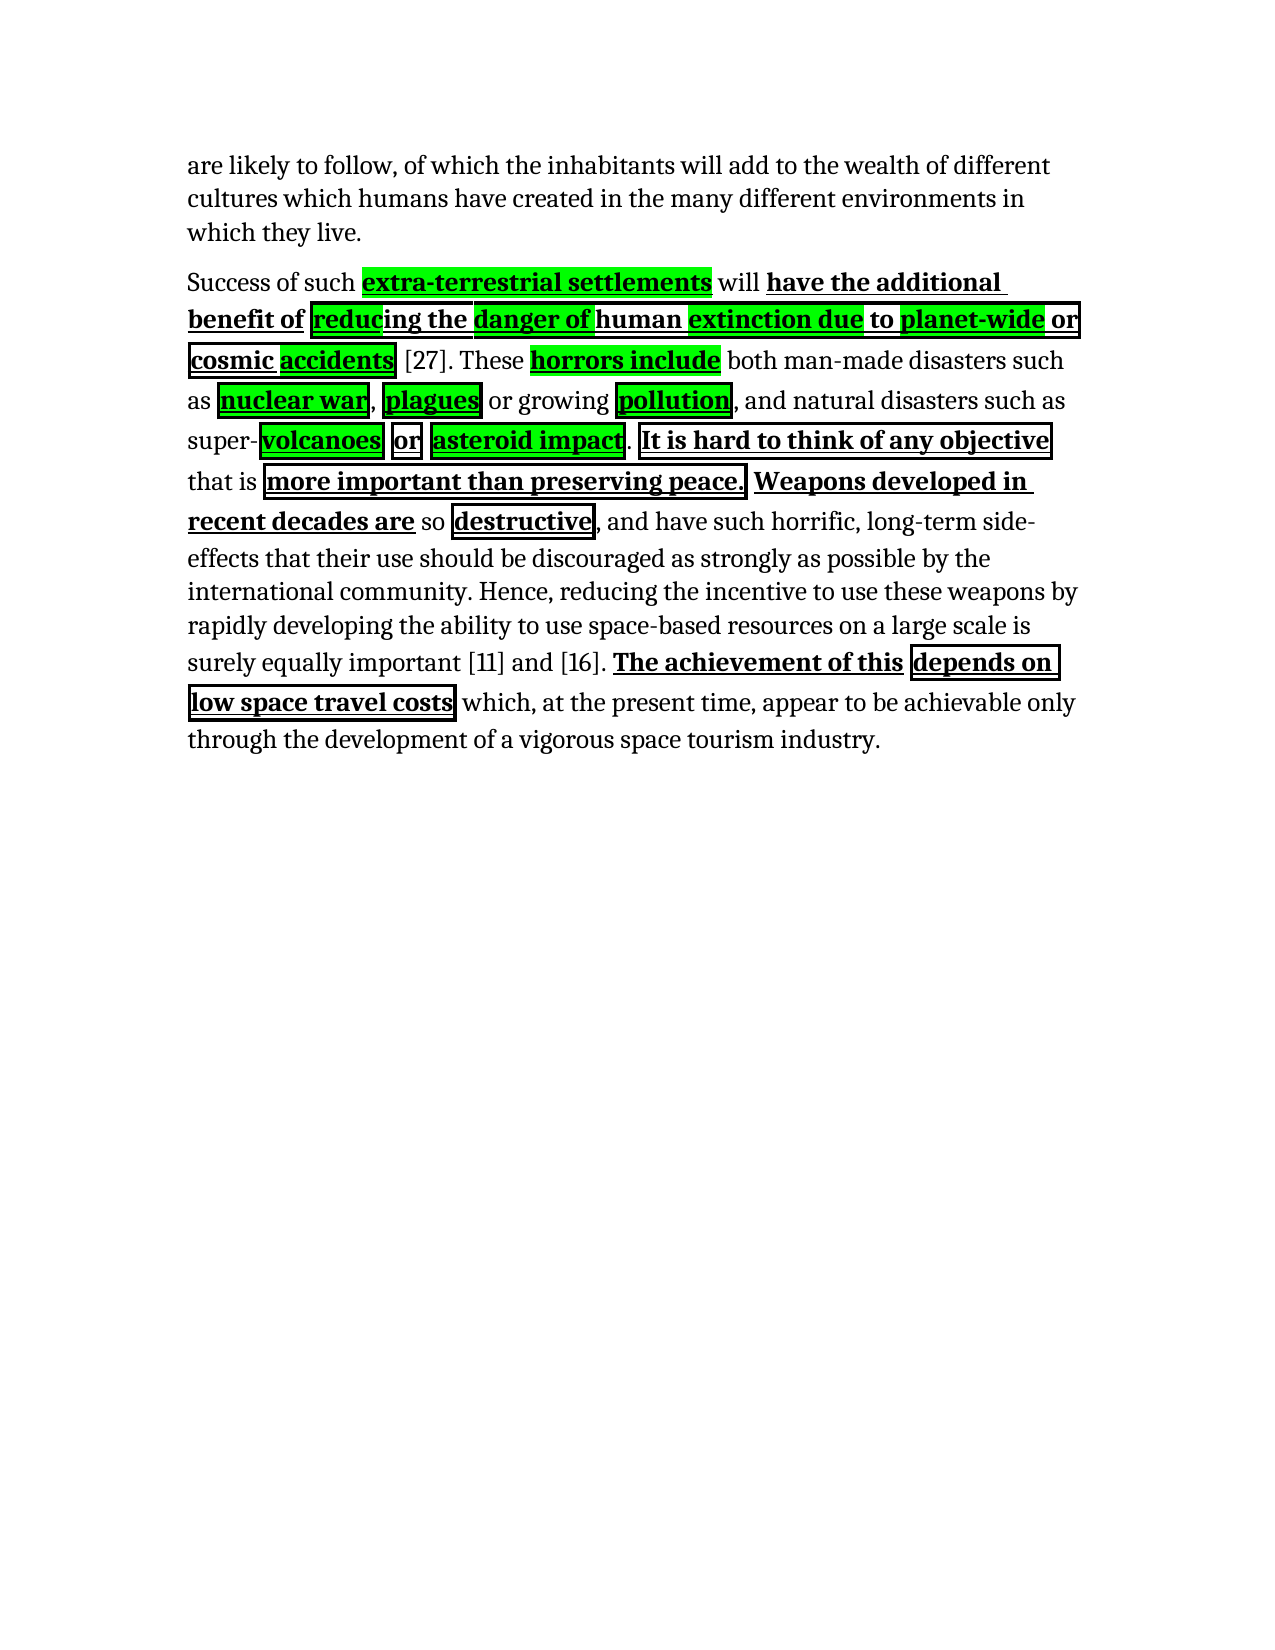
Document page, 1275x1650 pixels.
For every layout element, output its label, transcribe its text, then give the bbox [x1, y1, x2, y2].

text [187, 150, 1087, 248]
text Success of such extra-terrestrial settlements will have the additional benefit of reducing the danger of human extinction due to planet-wide or cosmic accidents [27]. These horrors include both man-made disasters such as nuclear war, plagues or growing pollution, and natural disasters such as super-volcanoes or asteroid impact. It is hard to think of any objective that is more important than preserving peace. Weapons developed in recent decades are so destructive, and have such horrific, long-term side-effects that their use should be discouraged as strongly as possible by the international community. Hence, reducing the incentive to use these weapons by rapidly developing the ability to use space-based resources on a large scale is surely equally important [11] and [16]. The achievement of this depends on low space travel costs which, at the present time, appear to be achievable only through the development of a vigorous space tourism industry. [187, 267, 1087, 755]
